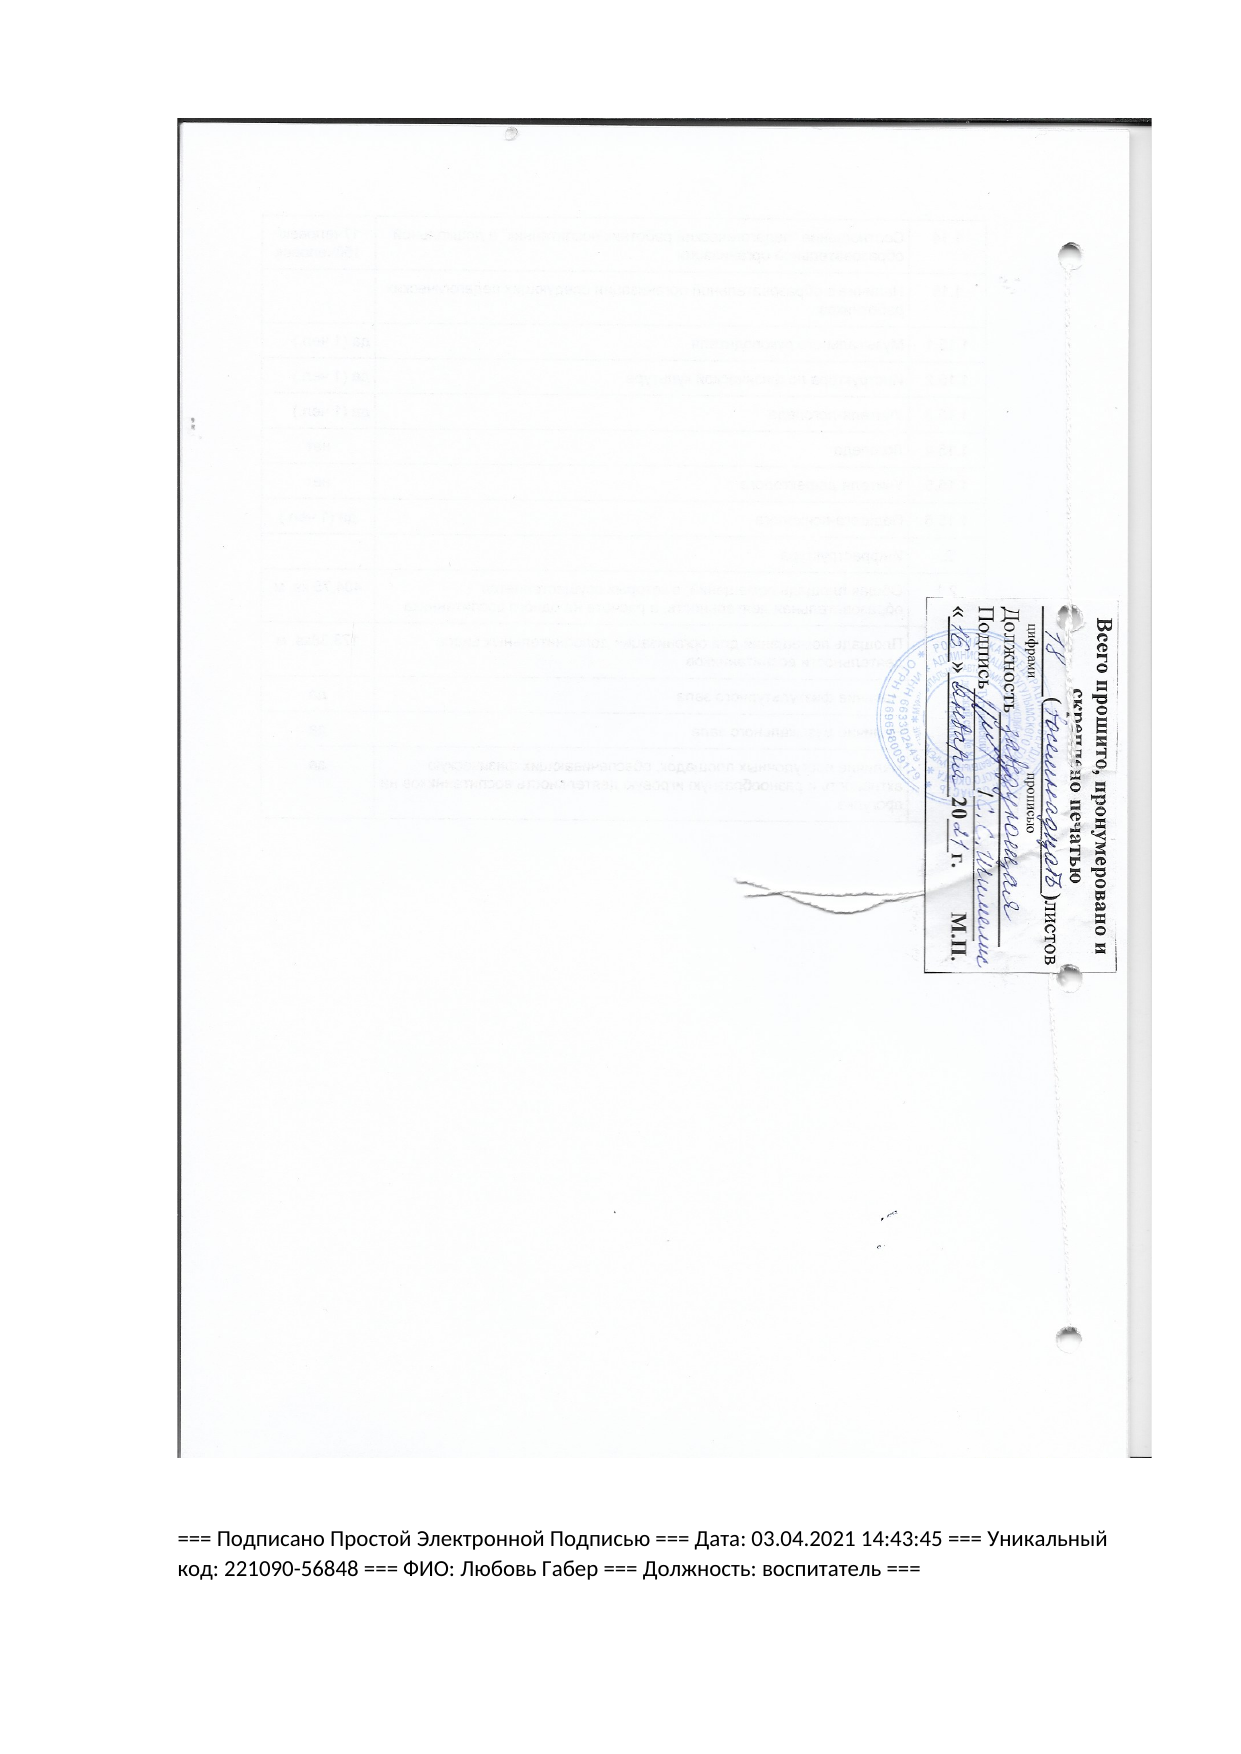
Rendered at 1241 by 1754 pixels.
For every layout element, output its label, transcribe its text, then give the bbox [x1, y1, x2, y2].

text === Подписано Простой Электронной Подписью === Дата: 03.04.2021 14:43:45 === Уникальный код: 221090-56848 === ФИО: Любовь Габер === Должность: воспитатель === [177, 1524, 1152, 1582]
picture [177, 118, 1152, 1458]
